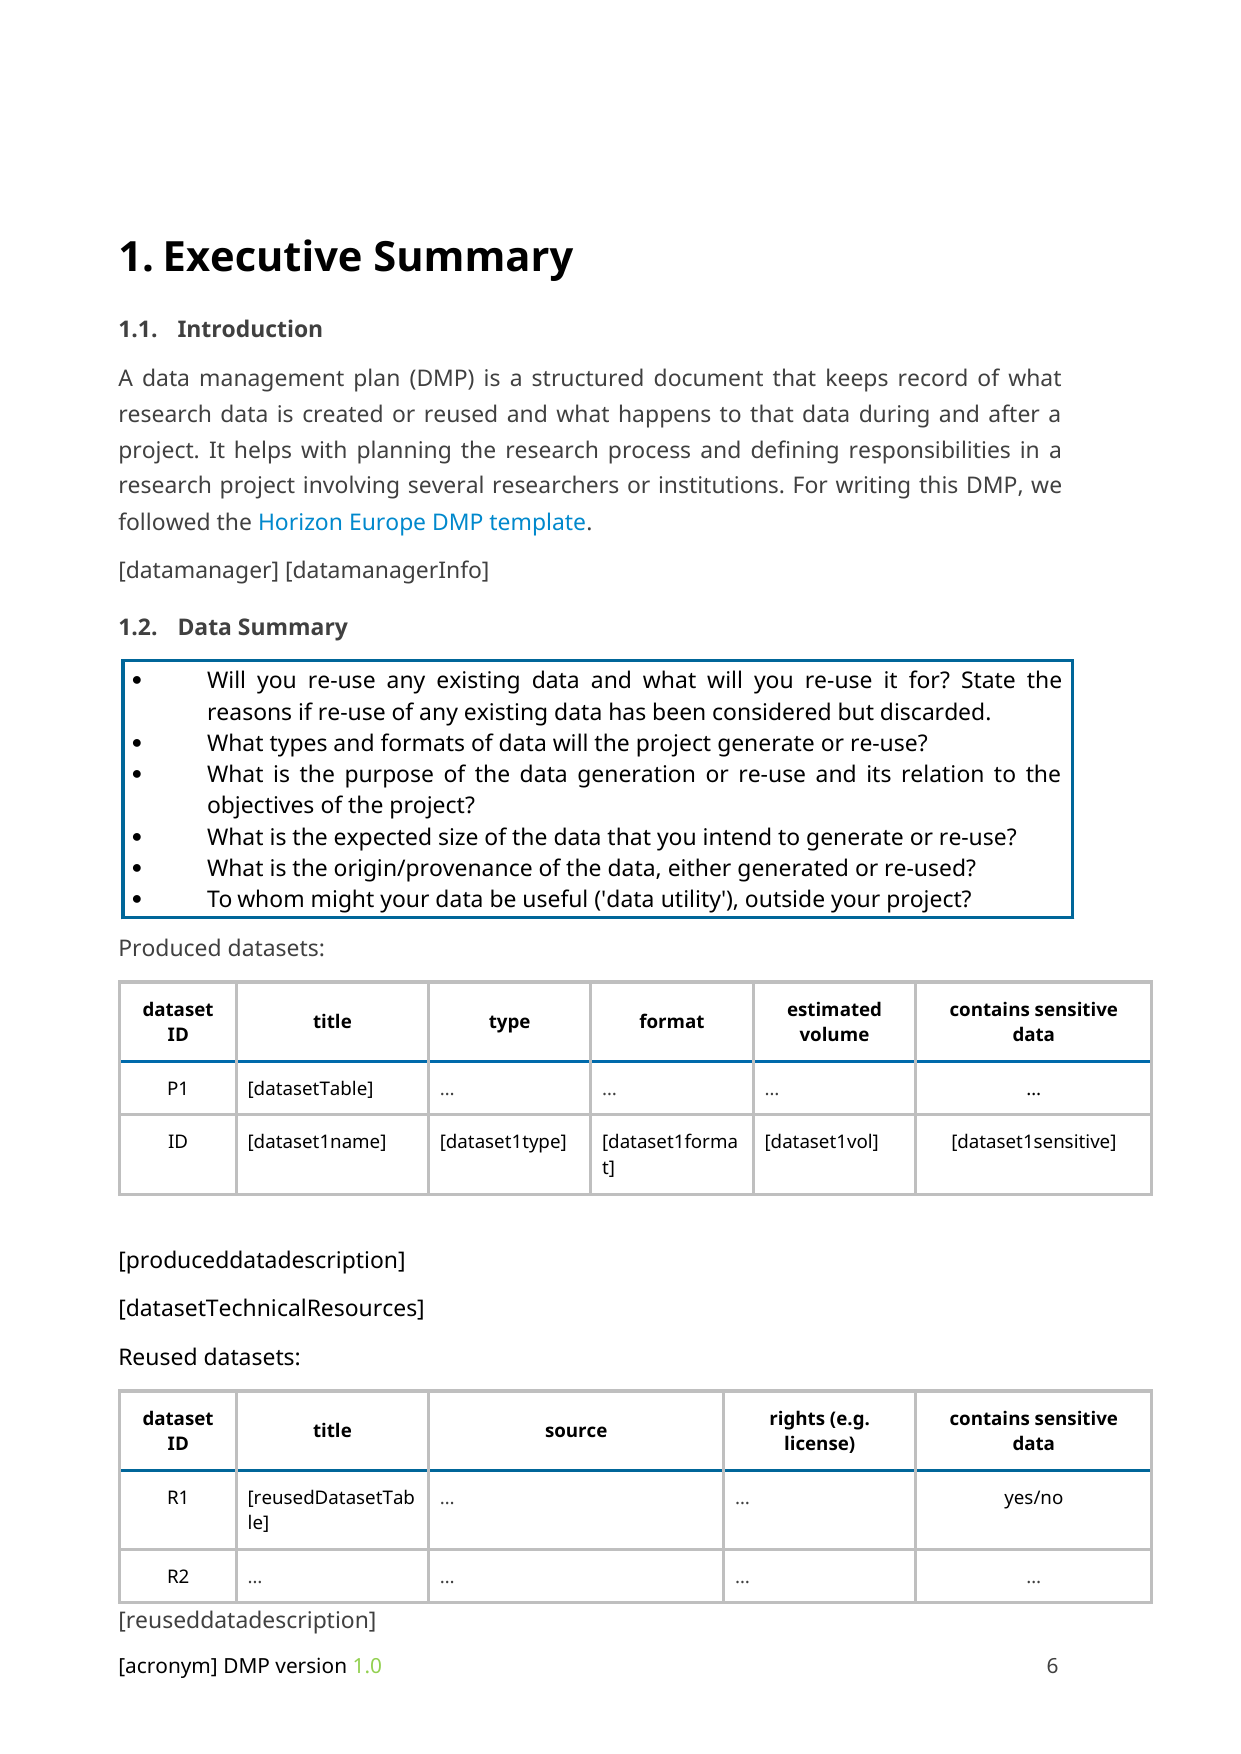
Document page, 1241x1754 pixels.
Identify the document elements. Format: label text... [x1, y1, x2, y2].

table_header rights (e.g. license) [725, 1393, 914, 1468]
table_cell [dataset1vol] [755, 1116, 914, 1192]
text [datasetTechnicalResources] [118, 1292, 1063, 1324]
table_cell [dataset1sensitive] [917, 1116, 1150, 1192]
list Will you re-use any existing data and what will you re-use it for? State the reasons if re-use of any existing data has been considered but discarded. [125, 662, 1071, 722]
subtitle Introduction [118, 313, 1063, 344]
list What is the origin/provenance of the data, either generated or re-used? [125, 847, 1071, 878]
table_cell … [725, 1472, 914, 1548]
list What is the expected size of the data that you intend to generate or re-use? [125, 815, 1071, 847]
table_cell R2 [121, 1551, 235, 1601]
table_cell [dataset1format] [592, 1116, 752, 1192]
text Reused datasets: [118, 1341, 1063, 1372]
table_cell … [592, 1063, 752, 1113]
table_cell ID [121, 1116, 235, 1192]
table_cell … [430, 1551, 722, 1601]
subtitle Data Summary [118, 611, 1063, 642]
table_cell … [430, 1472, 722, 1548]
table_cell … [917, 1551, 1150, 1601]
table_cell [dataset1type] [430, 1116, 589, 1192]
text [datamanager] [datamanagerInfo] [118, 554, 1063, 585]
table_cell [datasetTable] [238, 1063, 427, 1113]
text A data management plan (DMP) is a structured document that keeps record of what research data is created or reused and what happens to that data during and after a project. It helps with planning the research process and defining responsibilities in a research project involving several researchers or institutions. For writing this DMP, we followed the Horizon Europe DMP template. [118, 362, 1063, 537]
table_header dataset ID [121, 1393, 235, 1468]
table_cell … [755, 1063, 914, 1113]
table_header dataset ID [121, 984, 235, 1059]
subtitle Executive Summary [118, 227, 1063, 284]
table_header contains sensitive data [917, 984, 1150, 1059]
table_cell yes/no [917, 1472, 1150, 1548]
table_header estimated volume [755, 984, 914, 1059]
table_cell … [917, 1063, 1150, 1113]
table_cell … [725, 1551, 914, 1601]
table_cell [dataset1name] [238, 1116, 427, 1192]
table_cell [reusedDatasetTable] [238, 1472, 427, 1548]
list What types and formats of data will the project generate or re-use? [125, 722, 1071, 753]
table_cell P1 [121, 1063, 235, 1113]
text [produceddatadescription] [118, 1244, 1063, 1275]
list To whom might your data be useful ('data utility'), outside your project? [125, 878, 1071, 916]
list What is the purpose of the data generation or re-use and its relation to the objectives of the project? [125, 753, 1071, 815]
table_cell … [430, 1063, 589, 1113]
table_header source [430, 1393, 722, 1468]
table_header format [592, 984, 752, 1059]
table_cell R1 [121, 1472, 235, 1548]
table_header type [430, 984, 589, 1059]
text [reuseddatadescription] [118, 1604, 1063, 1636]
table_header contains sensitive data [917, 1393, 1150, 1468]
table_header title [238, 1393, 427, 1468]
text Produced datasets: [118, 932, 1063, 963]
table_cell … [238, 1551, 427, 1601]
table_header title [238, 984, 427, 1059]
